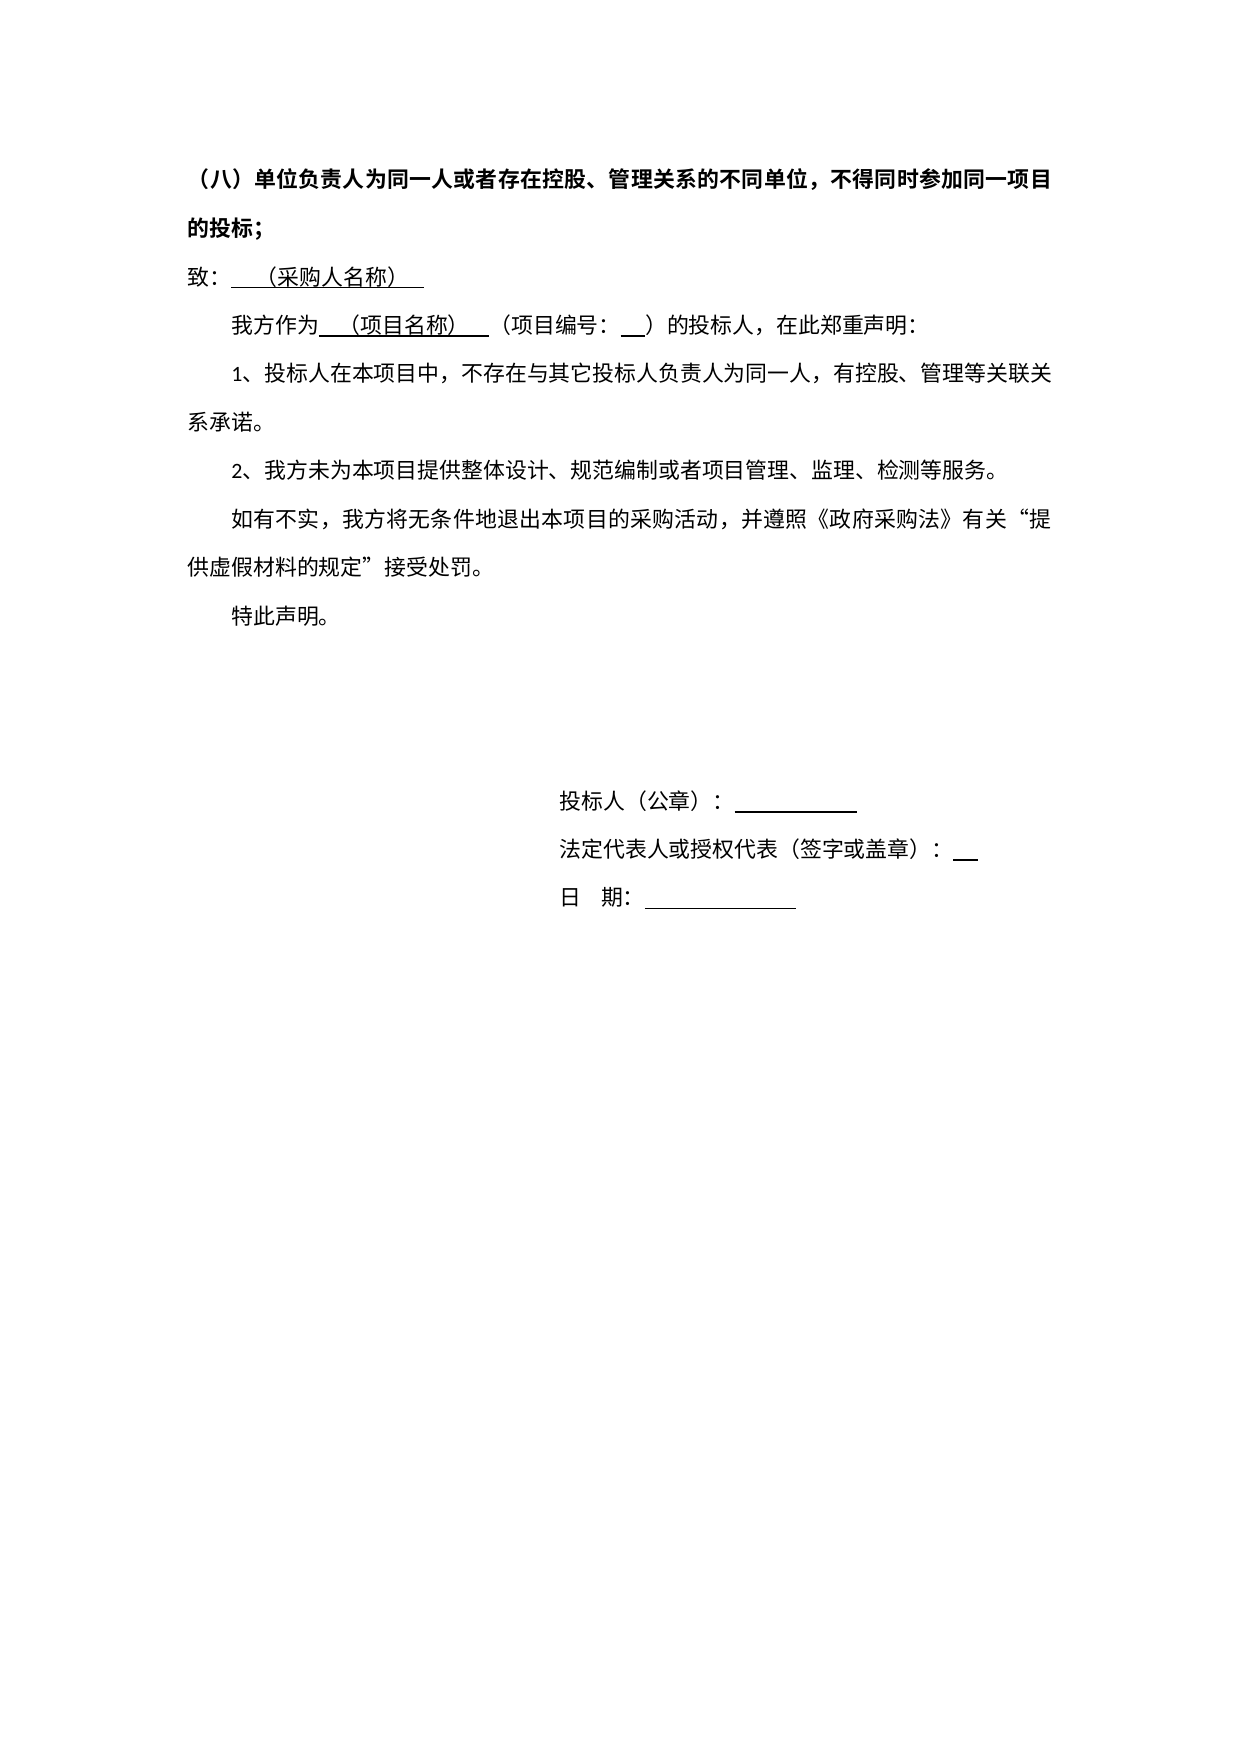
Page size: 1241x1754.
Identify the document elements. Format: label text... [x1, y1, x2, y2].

text 法定代表人或授权代表（签字或盖章）： [187, 832, 1053, 864]
text 日 期： [187, 880, 1053, 912]
text 1、投标人在本项目中，不存在与其它投标人负责人为同一人，有控股、管理等关联关系承诺。 [187, 356, 1053, 437]
text 致： （采购人名称） [187, 259, 1053, 292]
text （八）单位负责人为同一人或者存在控股、管理关系的不同单位，不得同时参加同一项目的投标； [187, 162, 1053, 243]
text 我方作为 （项目名称） （项目编号： ）的投标人，在此郑重声明： [187, 307, 1053, 340]
text 如有不实，我方将无条件地退出本项目的采购活动，并遵照《政府采购法》有关“提供虚假材料的规定”接受处罚。 [187, 501, 1053, 582]
text 投标人（公章）： [187, 783, 1053, 816]
text 2、我方未为本项目提供整体设计、规范编制或者项目管理、监理、检测等服务。 [187, 453, 1053, 485]
text 特此声明。 [187, 598, 1053, 631]
